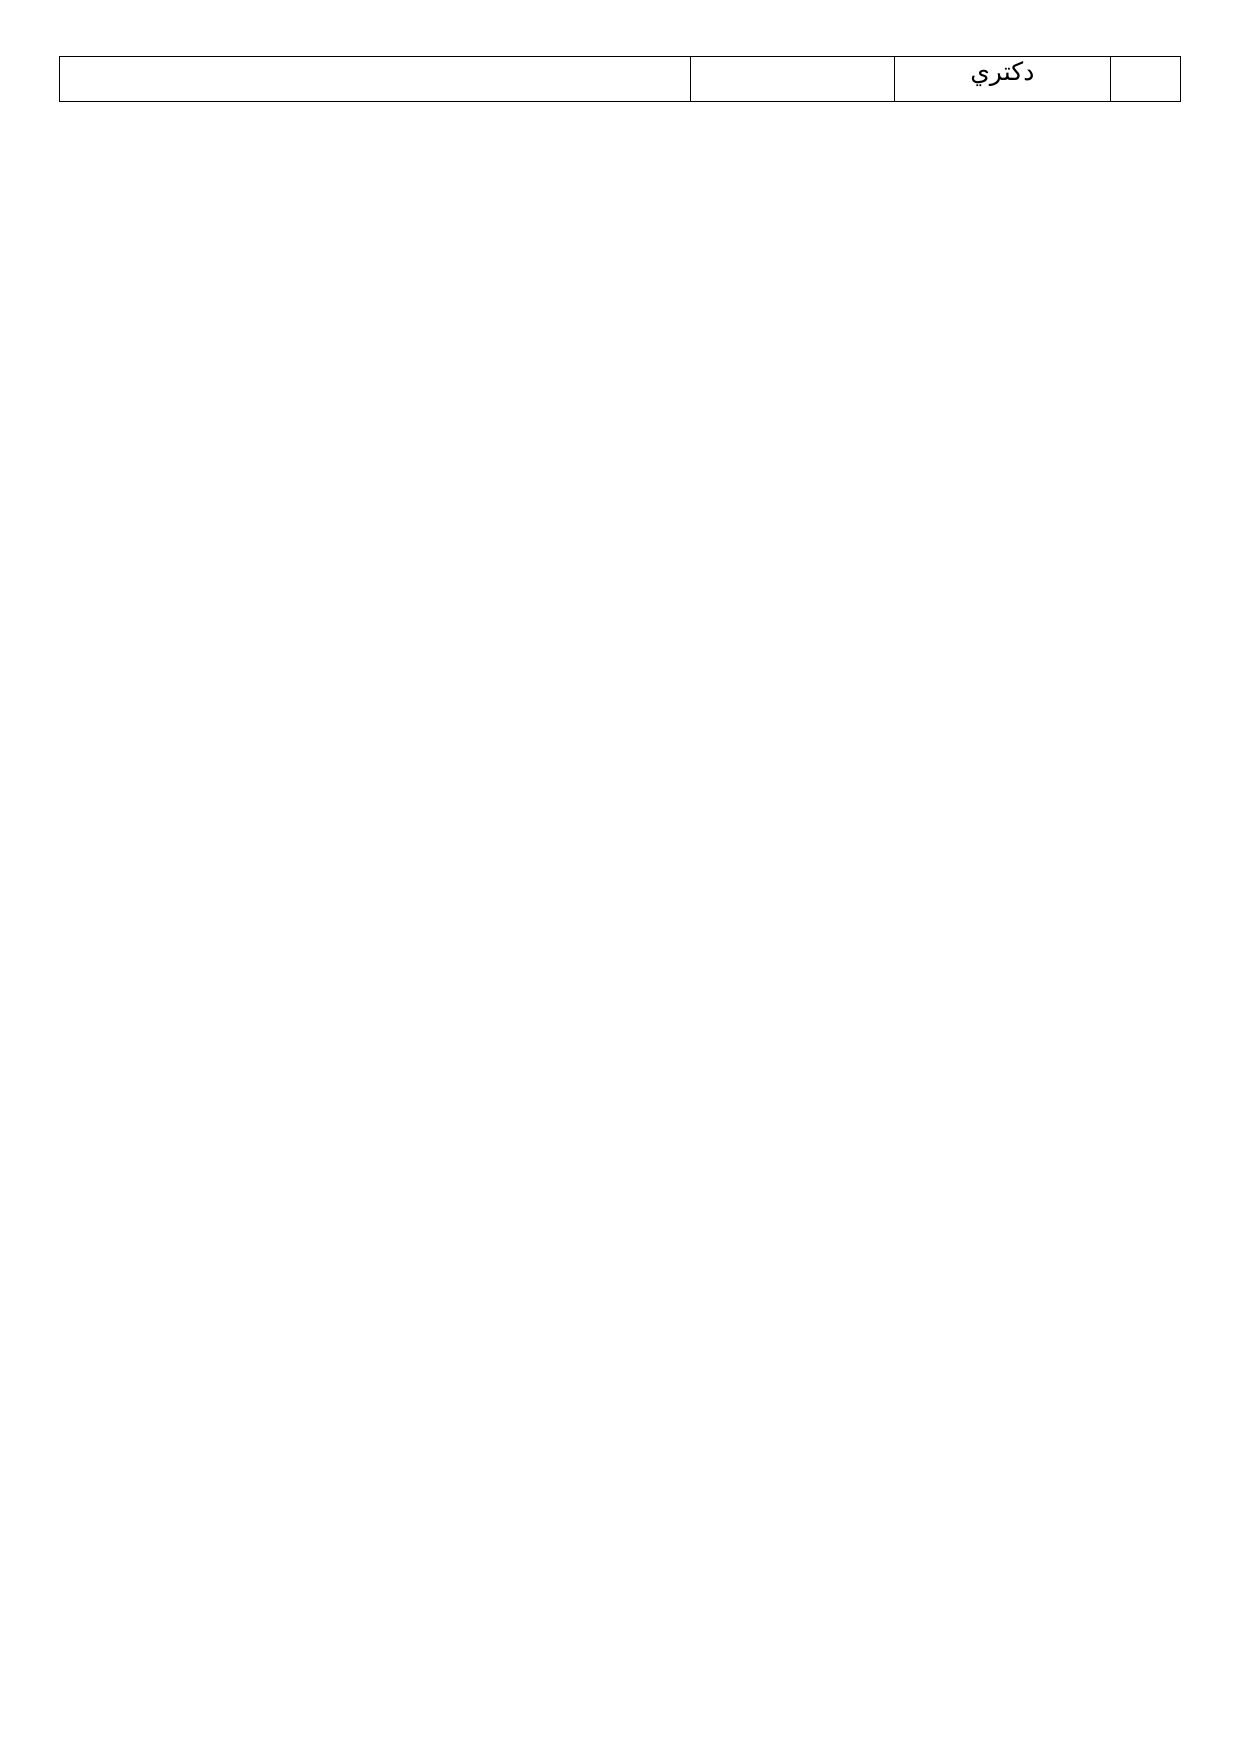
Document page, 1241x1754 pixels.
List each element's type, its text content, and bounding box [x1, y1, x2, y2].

table_cell فارسي [691, 57, 894, 101]
table_cell [60, 57, 690, 101]
table_cell عنوان رساله دکتري [895, 57, 1110, 101]
table_cell 6 [1111, 57, 1180, 101]
